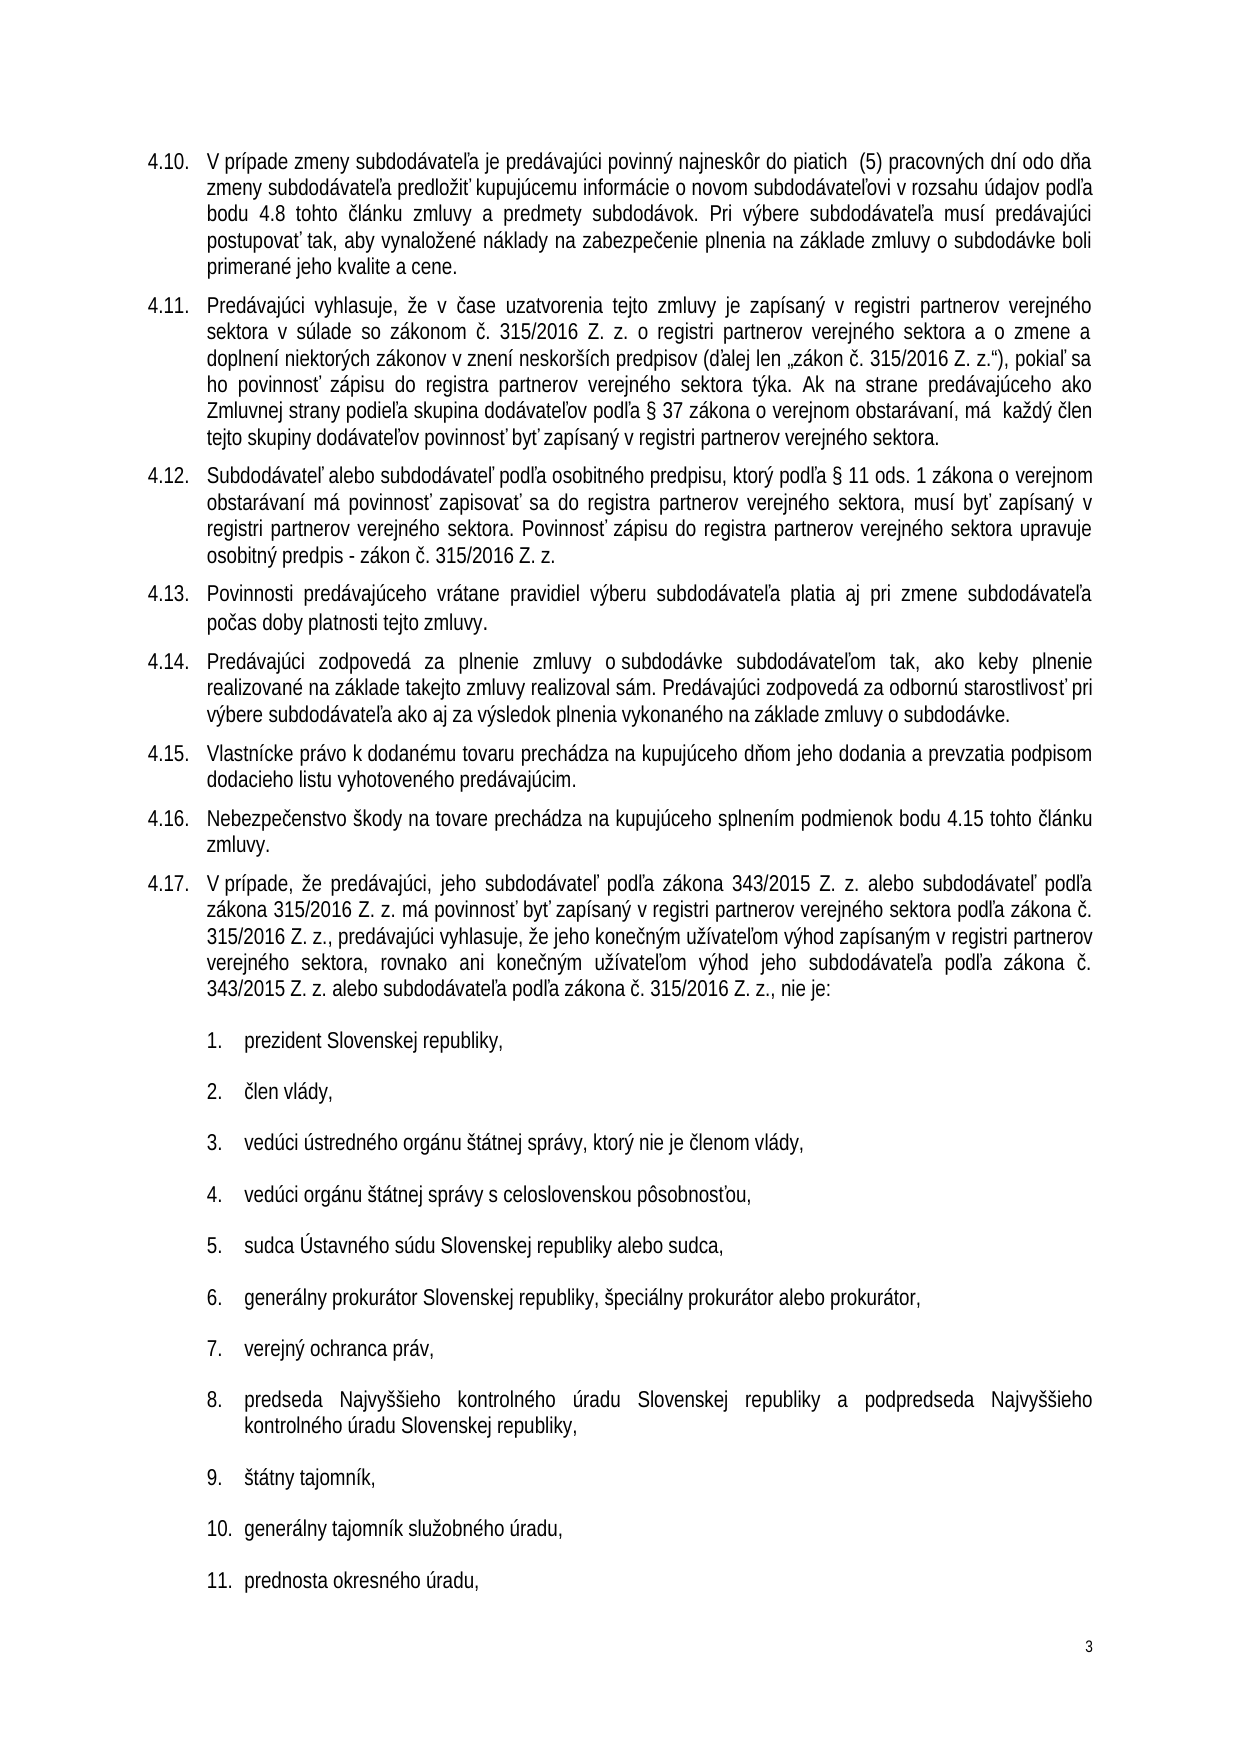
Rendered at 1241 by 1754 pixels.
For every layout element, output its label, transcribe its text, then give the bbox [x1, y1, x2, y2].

list prezident Slovenskej republiky, [207, 1027, 1093, 1053]
list verejný ochranca práv, [207, 1335, 1093, 1361]
list Povinnosti predávajúceho vrátane pravidiel výberu subdodávateľa platia aj pri zmene subdodávateľa počas doby platnosti tejto zmluvy. [148, 580, 1093, 635]
list predseda Najvyššieho kontrolného úradu Slovenskej republiky a podpredseda Najvyššieho kontrolného úradu Slovenskej republiky, [207, 1386, 1093, 1439]
list V prípade, že predávajúci, jeho subdodávateľ podľa zákona 343/2015 Z. z. alebo subdodávateľ podľa zákona 315/2016 Z. z. má povinnosť byť zapísaný v registri partnerov verejného sektora podľa zákona č. 315/2016 Z. z., predávajúci vyhlasuje, že jeho konečným užívateľom výhod zapísaným v registri partnerov verejného sektora, rovnako ani konečným užívateľom výhod jeho subdodávateľa podľa zákona č. 343/2015 Z. z. alebo subdodávateľa podľa zákona č. 315/2016 Z. z., nie je: [148, 870, 1093, 1002]
list sudca Ústavného súdu Slovenskej republiky alebo sudca, [207, 1232, 1093, 1258]
list Nebezpečenstvo škody na tovare prechádza na kupujúceho splnením podmienok bodu 4.15 tohto článku zmluvy. [148, 805, 1093, 857]
list vedúci orgánu štátnej správy s celoslovenskou pôsobnosťou, [207, 1181, 1093, 1207]
list prednosta okresného úradu, [207, 1567, 1093, 1593]
list generálny prokurátor Slovenskej republiky, špeciálny prokurátor alebo prokurátor, [207, 1283, 1093, 1310]
list štátny tajomník, [207, 1464, 1093, 1490]
list vedúci ústredného orgánu štátnej správy, ktorý nie je členom vlády, [207, 1129, 1093, 1156]
list Predávajúci zodpovedá za plnenie zmluvy o subdodávke subdodávateľom tak, ako keby plnenie realizované na základe takejto zmluvy realizoval sám. Predávajúci zodpovedá za odbornú starostlivosť pri výbere subdodávateľa ako aj za výsledok plnenia vykonaného na základe zmluvy o subdodávke. [148, 648, 1093, 727]
list V prípade zmeny subdodávateľa je predávajúci povinný najneskôr do piatich (5) pracovných dní odo dňa zmeny subdodávateľa predložiť kupujúcemu informácie o novom subdodávateľovi v rozsahu údajov podľa bodu 4.8 tohto článku zmluvy a predmety subdodávok. Pri výbere subdodávateľa musí predávajúci postupovať tak, aby vynaložené náklady na zabezpečenie plnenia na základe zmluvy o subdodávke boli primerané jeho kvalite a cene. [148, 148, 1093, 279]
list Predávajúci vyhlasuje, že v čase uzatvorenia tejto zmluvy je zapísaný v registri partnerov verejného sektora v súlade so zákonom č. 315/2016 Z. z. o registri partnerov verejného sektora a o zmene a doplnení niektorých zákonov v znení neskorších predpisov (ďalej len „zákon č. 315/2016 Z. z.“), pokiaľ sa ho povinnosť zápisu do registra partnerov verejného sektora týka. Ak na strane predávajúceho ako Zmluvnej strany podieľa skupina dodávateľov podľa § 37 zákona o verejnom obstarávaní, má každý člen tejto skupiny dodávateľov povinnosť byť zapísaný v registri partnerov verejného sektora. [148, 292, 1093, 450]
list Vlastnícke právo k dodanému tovaru prechádza na kupujúceho dňom jeho dodania a prevzatia podpisom dodacieho listu vyhotoveného predávajúcim. [148, 739, 1093, 792]
list člen vlády, [207, 1078, 1093, 1104]
list Subdodávateľ alebo subdodávateľ podľa osobitného predpisu, ktorý podľa § 11 ods. 1 zákona o verejnom obstarávaní má povinnosť zapisovať sa do registra partnerov verejného sektora, musí byť zapísaný v registri partnerov verejného sektora. Povinnosť zápisu do registra partnerov verejného sektora upravuje osobitný predpis - zákon č. 315/2016 Z. z. [148, 462, 1093, 568]
list generálny tajomník služobného úradu, [207, 1515, 1093, 1542]
